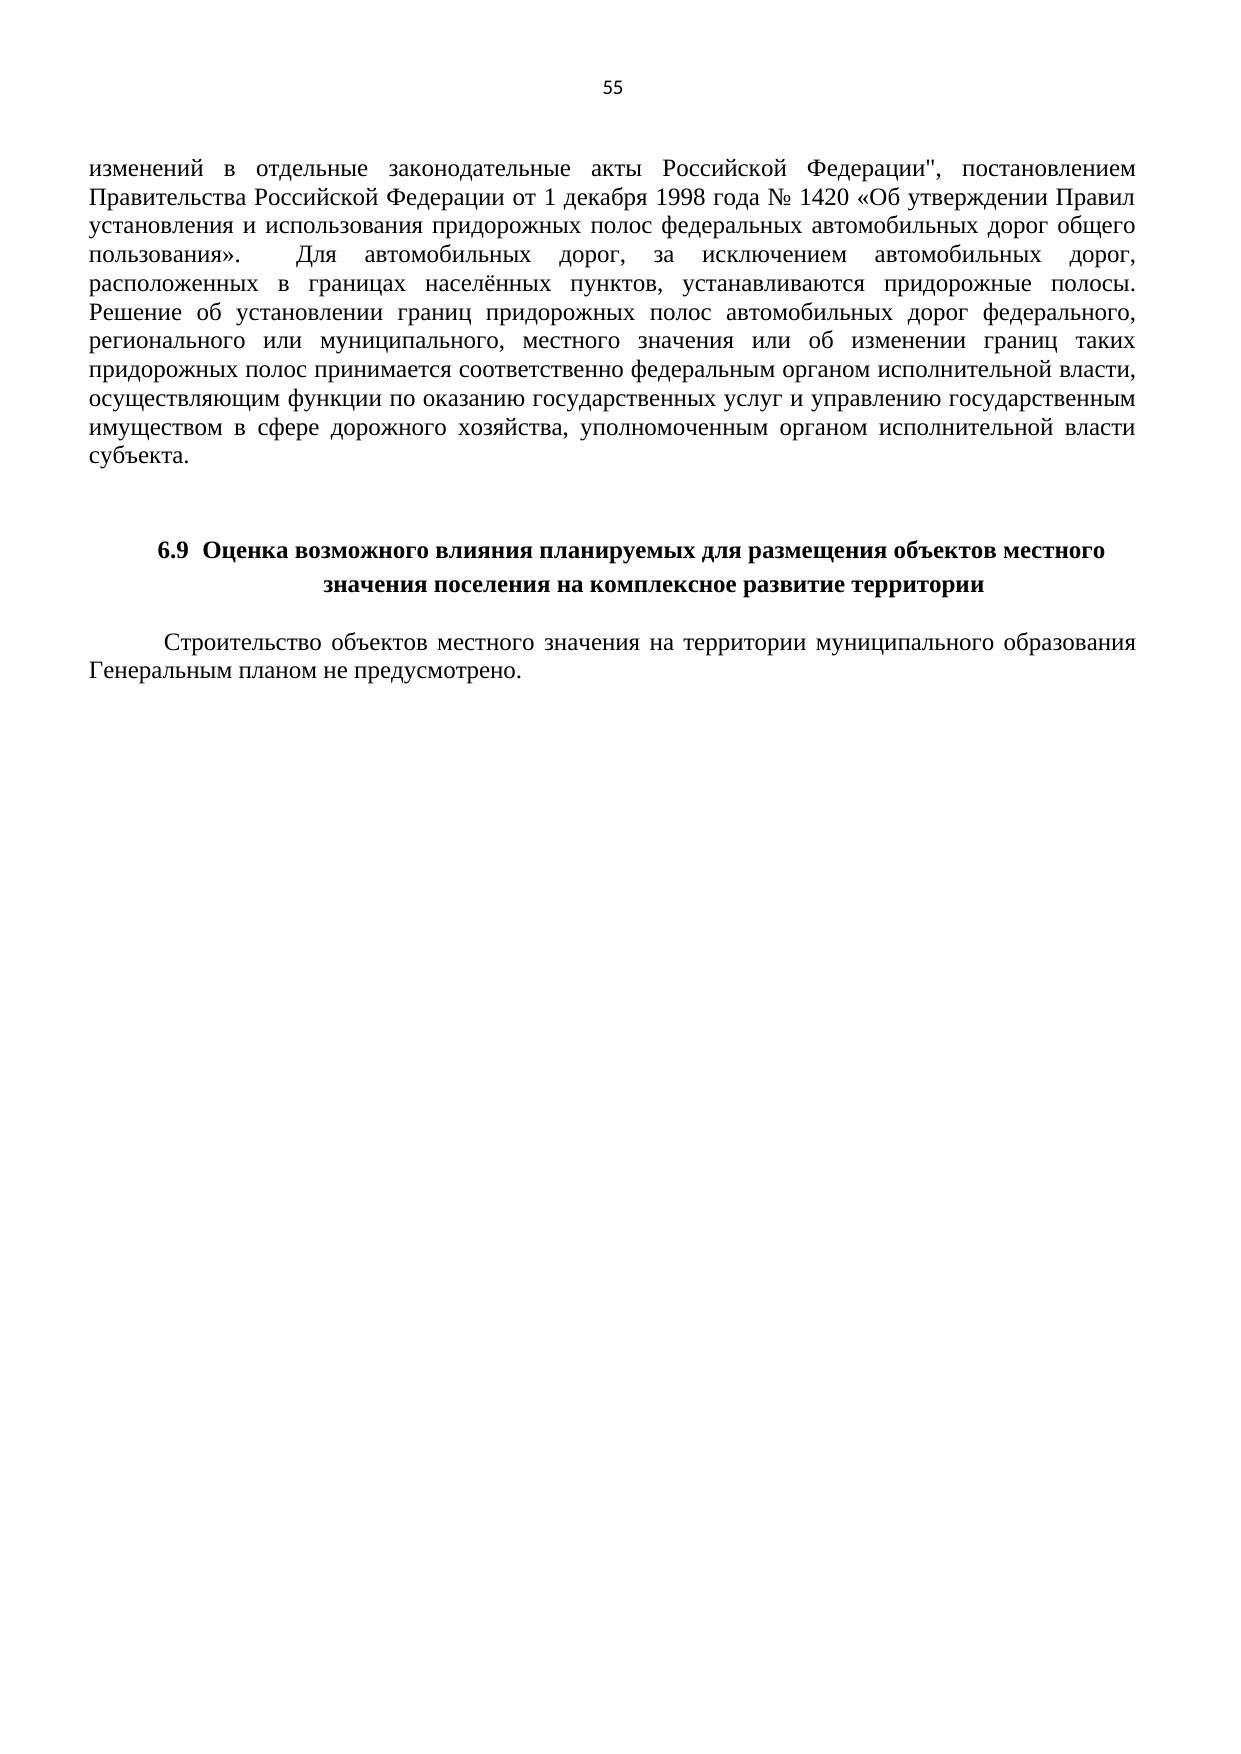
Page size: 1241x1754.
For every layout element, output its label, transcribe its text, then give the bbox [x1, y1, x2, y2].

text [89, 153, 1137, 469]
text Строительство объектов местного значения на территории муниципального образования Генеральным планом не предусмотрено. [89, 627, 1137, 684]
subtitle Оценка возможного влияния планируемых для размещения объектов местного значения поселения на комплексное развитие территории [126, 536, 1137, 597]
